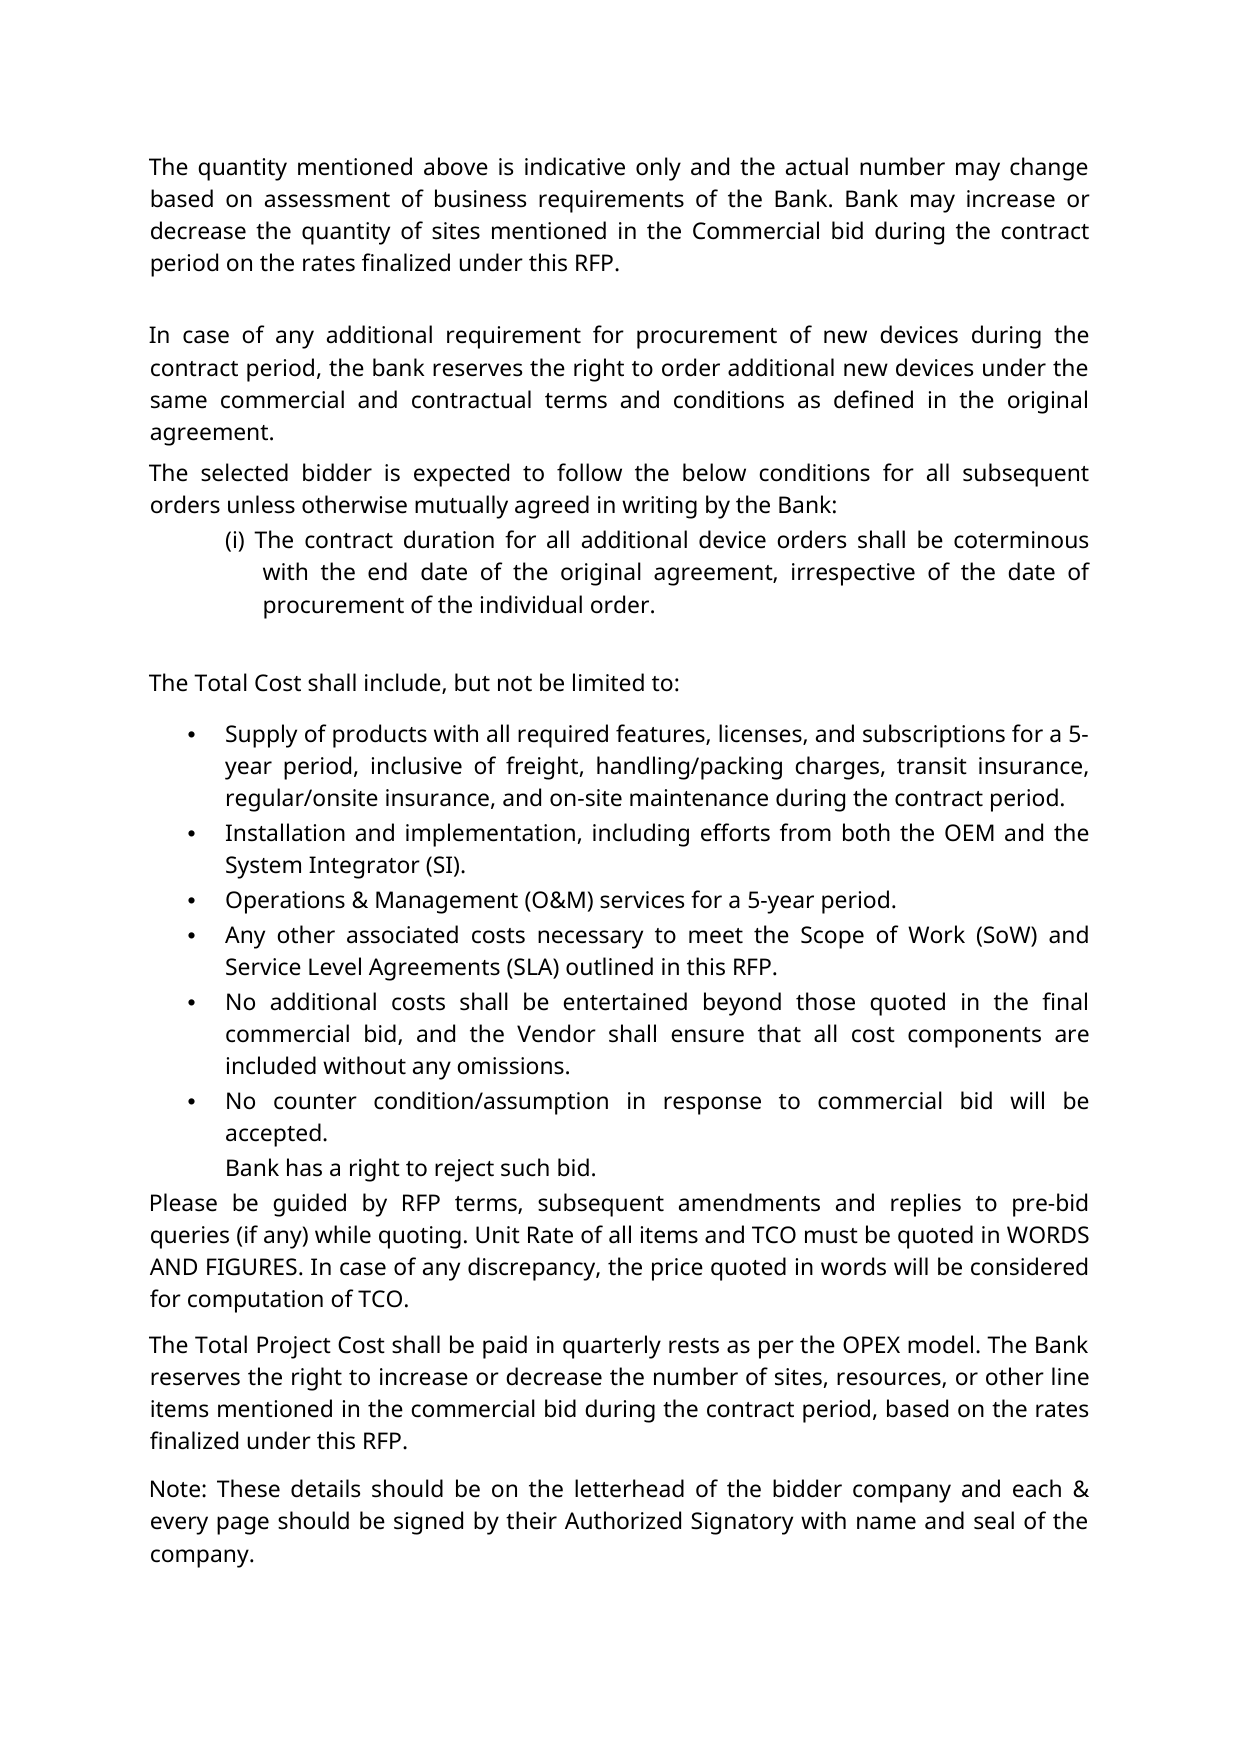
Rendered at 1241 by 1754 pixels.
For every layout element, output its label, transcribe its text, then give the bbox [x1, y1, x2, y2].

text (i) The contract duration for all additional device orders shall be coterminous with the end date of the original agreement, irrespective of the date of procurement of the individual order. [225, 524, 1090, 620]
list No counter condition/assumption in response to commercial bid will be accepted. [187, 1085, 1090, 1148]
list Any other associated costs necessary to meet the Scope of Work (SoW) and Service Level Agreements (SLA) outlined in this RFP. [187, 919, 1090, 982]
list No additional costs shall be entertained beyond those quoted in the final commercial bid, and the Vendor shall ensure that all cost components are included without any omissions. [187, 986, 1090, 1081]
text Note: These details should be on the letterhead of the bidder company and each & every page should be signed by their Authorized Signatory with name and seal of the company. [148, 1473, 1090, 1569]
text The Total Project Cost shall be paid in quarterly rests as per the OPEX model. The Bank reserves the right to increase or decrease the number of sites, resources, or other line items mentioned in the commercial bid during the contract period, based on the rates finalized under this RFP. [148, 1329, 1090, 1457]
text In case of any additional requirement for procurement of new devices during the contract period, the bank reserves the right to order additional new devices under the same commercial and contractual terms and conditions as defined in the original agreement. [148, 319, 1090, 447]
list Operations & Management (O&M) services for a 5-year period. [187, 884, 1090, 915]
text The Total Cost shall include, but not be limited to: [148, 667, 1090, 698]
text The quantity mentioned above is indicative only and the actual number may change based on assessment of business requirements of the Bank. Bank may increase or decrease the quantity of sites mentioned in the Commercial bid during the contract period on the rates finalized under this RFP. [148, 151, 1090, 278]
list Installation and implementation, including efforts from both the OEM and the System Integrator (SI). [187, 817, 1090, 880]
text Please be guided by RFP terms, subsequent amendments and replies to pre-bid queries (if any) while quoting. Unit Rate of all items and TCO must be quoted in WORDS AND FIGURES. In case of any discrepancy, the price quoted in words will be considered for computation of TCO. [148, 1187, 1090, 1314]
text Bank has a right to reject such bid. [225, 1152, 1090, 1183]
text The selected bidder is expected to follow the below conditions for all subsequent orders unless otherwise mutually agreed in writing by the Bank: [148, 457, 1090, 521]
list Supply of products with all required features, licenses, and subscriptions for a 5-year period, inclusive of freight, handling/packing charges, transit insurance, regular/onsite insurance, and on-site maintenance during the contract period. [187, 718, 1090, 813]
